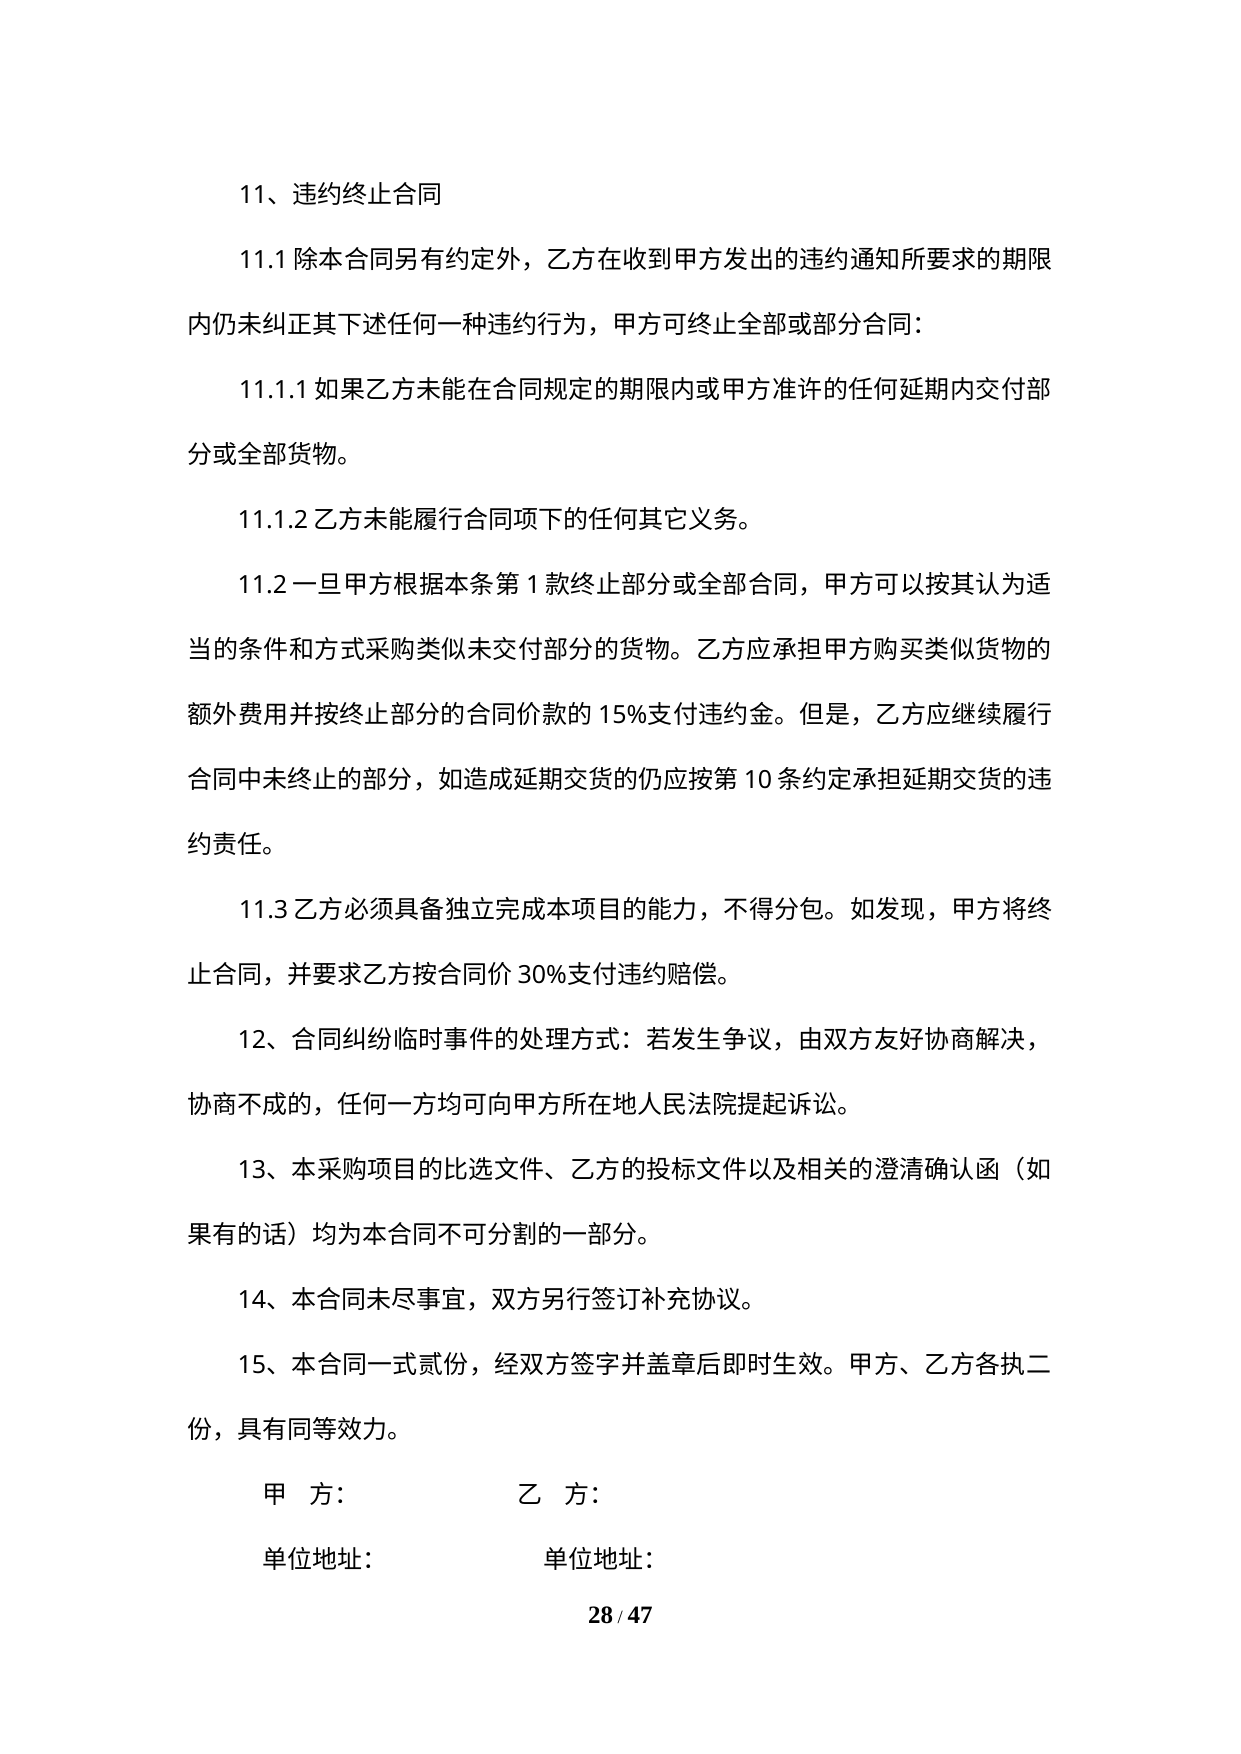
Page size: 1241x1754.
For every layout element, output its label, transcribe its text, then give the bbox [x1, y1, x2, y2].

text 13、本采购项目的比选文件、乙方的投标文件以及相关的澄清确认函（如果有的话）均为本合同不可分割的一部分。 [187, 1135, 1053, 1265]
text 11.2一旦甲方根据本条第1款终止部分或全部合同，甲方可以按其认为适当的条件和方式采购类似未交付部分的货物。乙方应承担甲方购买类似货物的额外费用并按终止部分的合同价款的15%支付违约金。但是，乙方应继续履行合同中未终止的部分，如造成延期交货的仍应按第10条约定承担延期交货的违约责任。 [187, 550, 1053, 875]
text 11、违约终止合同 [187, 160, 1053, 225]
text 甲 方： 乙 方： [187, 1460, 1053, 1525]
text 11.1.2乙方未能履行合同项下的任何其它义务。 [187, 485, 1053, 550]
text 单位地址： 单位地址： [187, 1525, 1053, 1590]
text 11.1除本合同另有约定外，乙方在收到甲方发出的违约通知所要求的期限内仍未纠正其下述任何一种违约行为，甲方可终止全部或部分合同： [187, 225, 1053, 355]
text 15、本合同一式贰份，经双方签字并盖章后即时生效。甲方、乙方各执二份，具有同等效力。 [187, 1330, 1053, 1460]
text 11.1.1如果乙方未能在合同规定的期限内或甲方准许的任何延期内交付部分或全部货物。 [187, 355, 1053, 485]
text 12、合同纠纷临时事件的处理方式：若发生争议，由双方友好协商解决，协商不成的，任何一方均可向甲方所在地人民法院提起诉讼。 [187, 1005, 1053, 1135]
text 14、本合同未尽事宜，双方另行签订补充协议。 [187, 1265, 1053, 1330]
text 11.3乙方必须具备独立完成本项目的能力，不得分包。如发现，甲方将终止合同，并要求乙方按合同价30%支付违约赔偿。 [187, 875, 1053, 1005]
